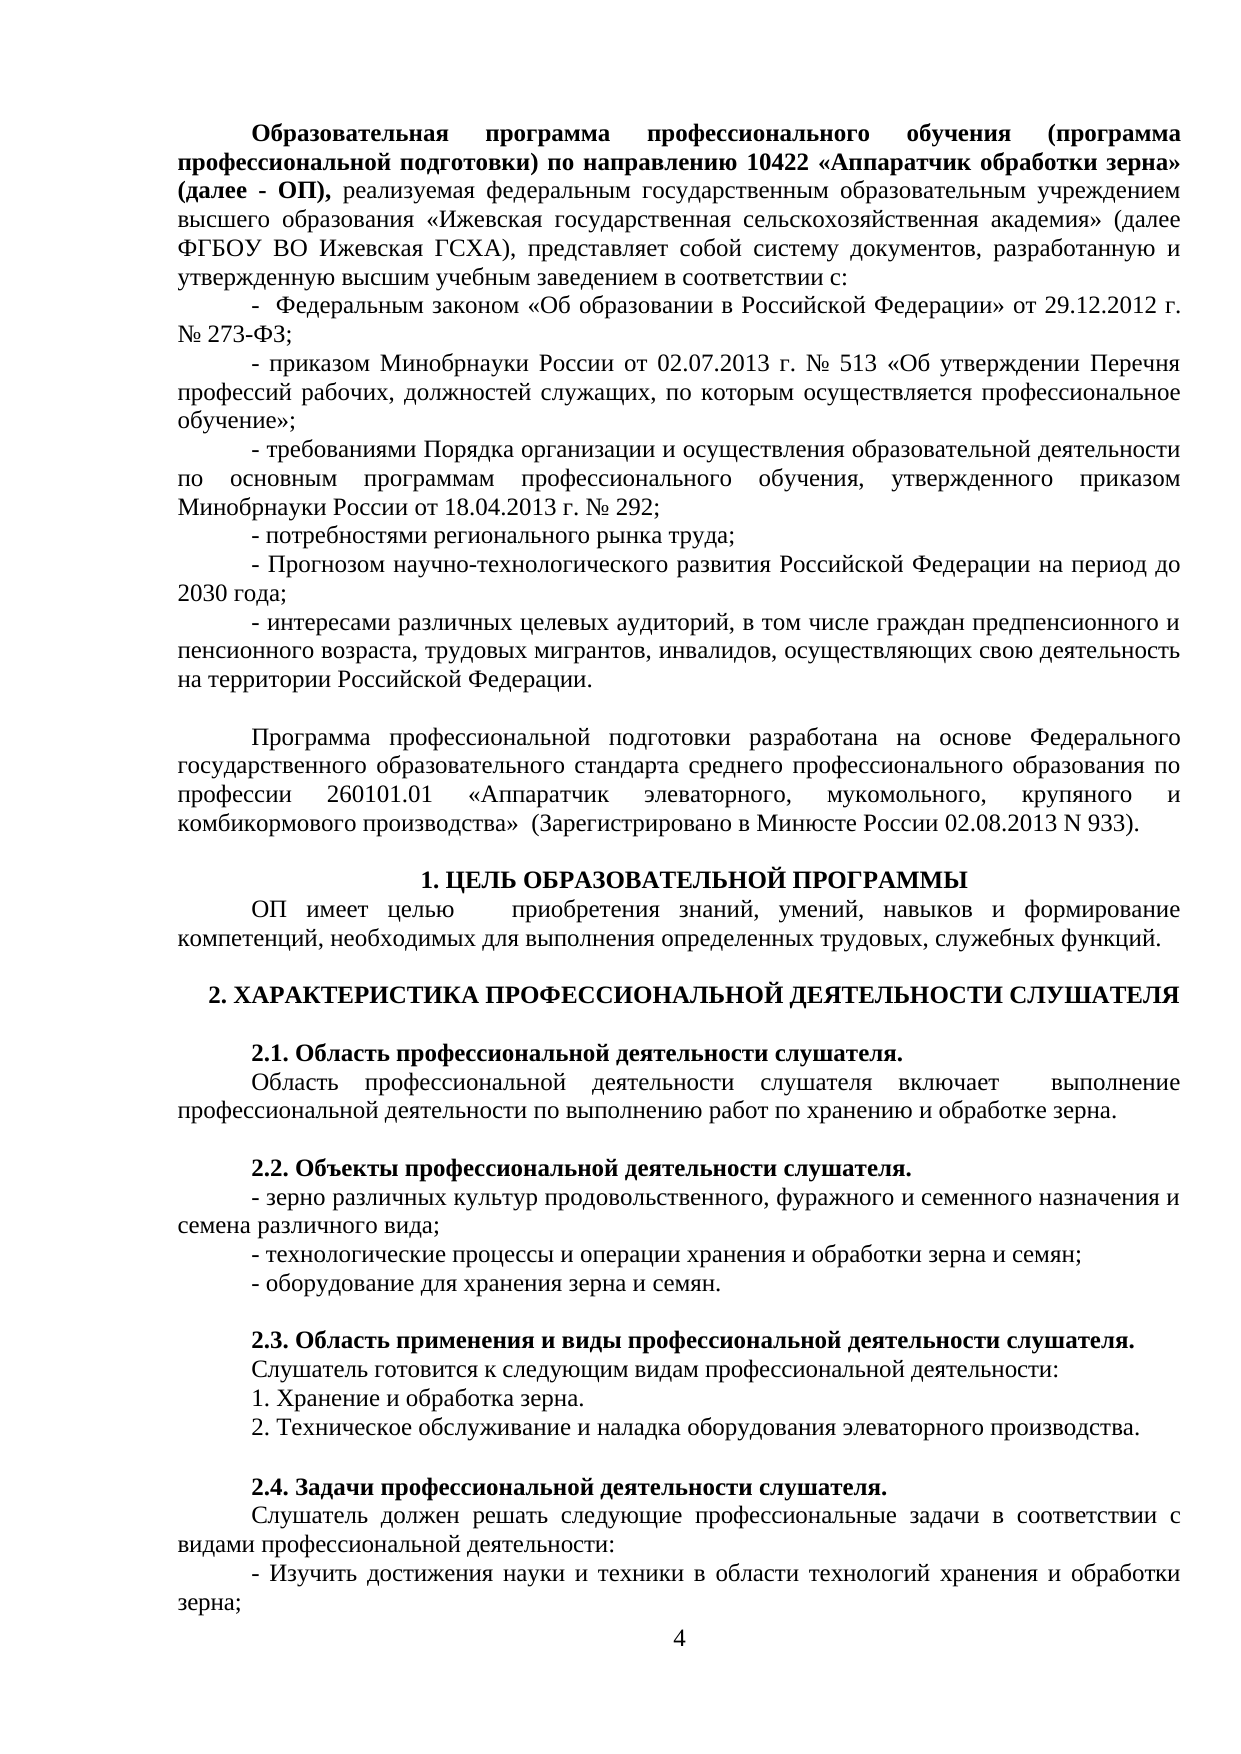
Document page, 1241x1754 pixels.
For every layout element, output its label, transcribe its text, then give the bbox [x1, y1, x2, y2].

subtitle 2.3. Область применения и виды профессиональной деятельности слушателя. [177, 1326, 1181, 1354]
text Область профессиональной деятельности слушателя включает выполнение профессиональной деятельности по выполнению работ по хранению и обработке зерна. [177, 1067, 1181, 1124]
text - технологические процессы и операции хранения и обработки зерна и семян; [177, 1239, 1181, 1268]
text - интересами различных целевых аудиторий, в том числе граждан предпенсионного и пенсионного возраста, трудовых мигрантов, инвалидов, осуществляющих свою деятельность на территории Российской Федерации. [177, 607, 1181, 693]
subtitle ОП имеет целью приобретения знаний, умений, навыков и формирование компетенций, необходимых для выполнения определенных трудовых, служебных функций. [177, 894, 1181, 952]
text Программа профессиональной подготовки разработана на основе Федерального государственного образовательного стандарта среднего профессионального образования по профессии 260101.01 «Аппаратчик элеваторного, мукомольного, крупяного и комбикормового производства» (Зарегистрировано в Минюсте России 02.08.2013 N 933). [177, 722, 1181, 837]
text Образовательная программа профессионального обучения (программа профессиональной подготовки) по направлению 10422 «Аппаратчик обработки зерна» (далее - ОП), реализуемая федеральным государственным образовательным учреждением высшего образования «Ижевская государственная сельскохозяйственная академия» (далее ФГБОУ ВО Ижевская ГСХА), представляет собой систему документов, разработанную и утвержденную высшим учебным заведением в соответствии с: [177, 118, 1181, 291]
text - приказом Минобрнауки России от 02.07.2013 г. № 513 «Об утверждении Перечня профессий рабочих, должностей служащих, по которым осуществляется профессиональное обучение»; [177, 348, 1181, 434]
subtitle 1. ЦЕЛЬ ОБРАЗОВАТЕЛЬНОЙ ПРОГРАММЫ [177, 866, 1181, 894]
text - Прогнозом научно-технологического развития Российской Федерации на период до 2030 года; [177, 549, 1181, 607]
text - зерно различных культур продовольственного, фуражного и семенного назначения и семена различного вида; [177, 1182, 1181, 1239]
text - требованиями Порядка организации и осуществления образовательной деятельности по основным программам профессионального обучения, утвержденного приказом Минобрнауки России от 18.04.2013 г. № 292; [177, 434, 1181, 521]
text - оборудование для хранения зерна и семян. [177, 1268, 1181, 1297]
text Слушатель готовится к следующим видам профессиональной деятельности: [177, 1354, 1181, 1383]
subtitle 2. ХАРАКТЕРИСТИКА ПРОФЕССИОНАЛЬНОЙ ДЕЯТЕЛЬНОСТИ СЛУШАТЕЛЯ [177, 981, 1181, 1009]
text Слушатель должен решать следующие профессиональные задачи в соответствии с видами профессиональной деятельности: [177, 1501, 1181, 1558]
subtitle 2.1. Область профессиональной деятельности слушателя. [177, 1038, 1181, 1067]
text - Федеральным законом «Об образовании в Российской Федерации» от 29.12.2012 г. № 273-ФЗ; [177, 291, 1181, 348]
subtitle 2.2. Объекты профессиональной деятельности слушателя. [177, 1153, 1181, 1182]
list - Изучить достижения науки и техники в области технологий хранения и обработки зерна; [177, 1558, 1181, 1616]
text 1. Хранение и обработка зерна. [177, 1383, 1181, 1412]
text - потребностями регионального рынка труда; [177, 521, 1181, 549]
subtitle 2.4. Задачи профессиональной деятельности слушателя. [177, 1472, 1181, 1501]
text 2. Техническое обслуживание и наладка оборудования элеваторного производства. [177, 1412, 1181, 1441]
